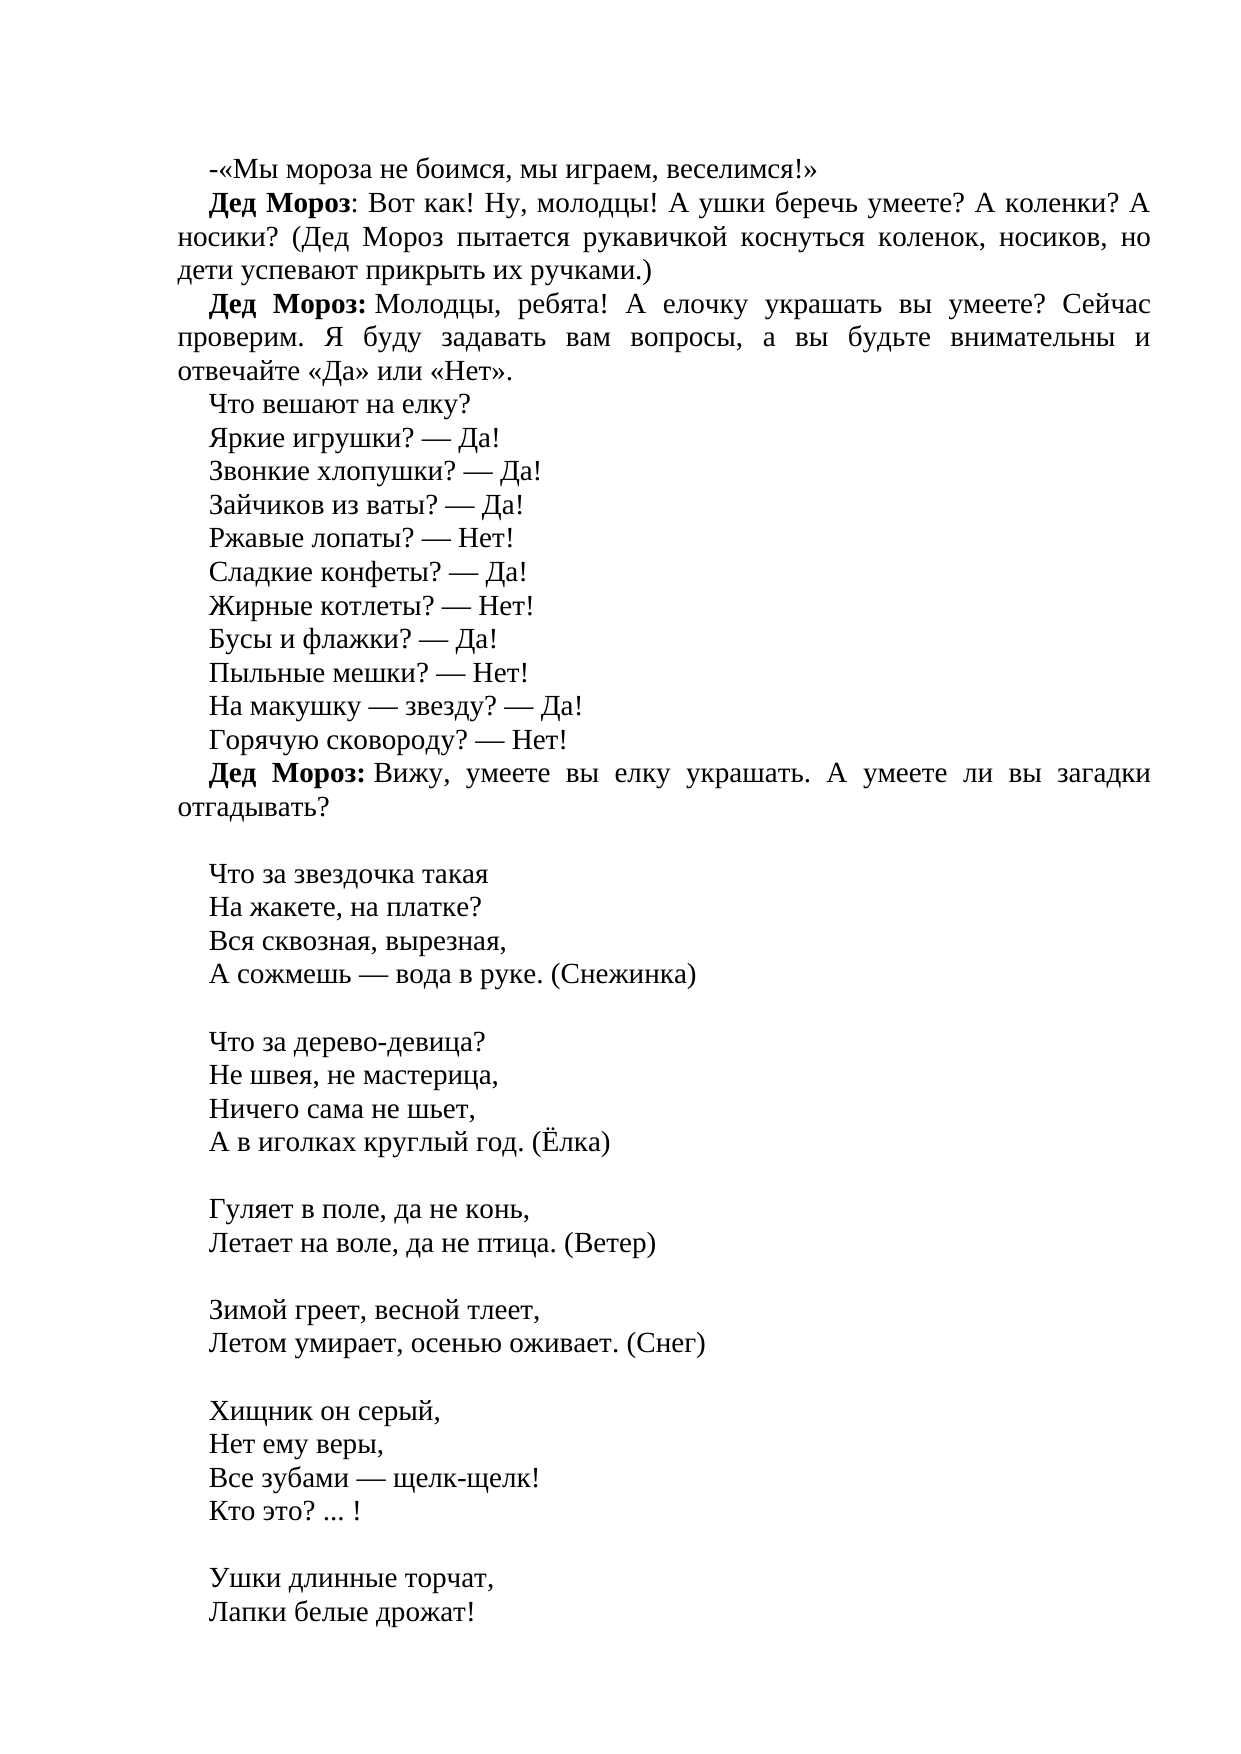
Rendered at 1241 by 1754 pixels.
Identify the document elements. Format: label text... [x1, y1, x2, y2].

text Что за дерево-девица? [177, 1024, 1152, 1057]
text Хищник он серый, [177, 1393, 1152, 1426]
text Жирные котлеты? — Нет! [177, 588, 1152, 621]
text Вся сквозная, вырезная, [177, 923, 1152, 957]
text -«Мы мороза не боимся, мы играем, веселимся!» [177, 152, 1152, 185]
text Горячую сковороду? — Нет! [177, 722, 1152, 755]
text Дед Мороз: Вижу, умеете вы елку украшать. А умеете ли вы загадки отгадывать? [177, 755, 1152, 822]
text Зайчиков из ваты? — Да! [177, 487, 1152, 521]
text Зимой греет, весной тлеет, [177, 1292, 1152, 1326]
text А сожмешь — вода в руке. (Снежинка) [177, 957, 1152, 990]
text Что вешают на елку? [177, 386, 1152, 420]
text Дед Мороз: Вот как! Ну, молодцы! А ушки беречь умеете? А коленки? А носики? (Дед Мороз пытается рукавичкой коснуться коленок, носиков, но дети успевают прикрыть их ручками.) [177, 185, 1152, 286]
text Яркие игрушки? — Да! [177, 420, 1152, 453]
text Кто это? ... ! [177, 1493, 1152, 1527]
text Летает на воле, да не птица. (Ветер) [177, 1225, 1152, 1258]
text Лапки белые дрожат! [177, 1594, 1152, 1627]
text На жакете, на платке? [177, 889, 1152, 923]
text Ничего сама не шьет, [177, 1091, 1152, 1124]
text Не швея, не мастерица, [177, 1057, 1152, 1091]
text Гуляет в поле, да не конь, [177, 1191, 1152, 1225]
text А в иголках круглый год. (Ёлка) [177, 1124, 1152, 1158]
text Сладкие конфеты? — Да! [177, 554, 1152, 588]
text Звонкие хлопушки? — Да! [177, 453, 1152, 487]
text Все зубами — щелк-щелк! [177, 1460, 1152, 1493]
text Что за звездочка такая [177, 856, 1152, 889]
text Нет ему веры, [177, 1426, 1152, 1460]
text Ушки длинные торчат, [177, 1560, 1152, 1594]
text На макушку — звезду? — Да! [177, 688, 1152, 722]
text Пыльные мешки? — Нет! [177, 655, 1152, 688]
text Летом умирает, осенью оживает. (Снег) [177, 1326, 1152, 1359]
text Ржавые лопаты? — Нет! [177, 521, 1152, 554]
text Дед Мороз: Молодцы, ребята! А елочку украшать вы умеете? Сейчас проверим. Я буду задавать вам вопросы, а вы будьте внимательны и отвечайте «Да» или «Нет». [177, 286, 1152, 386]
text Бусы и флажки? — Да! [177, 621, 1152, 655]
